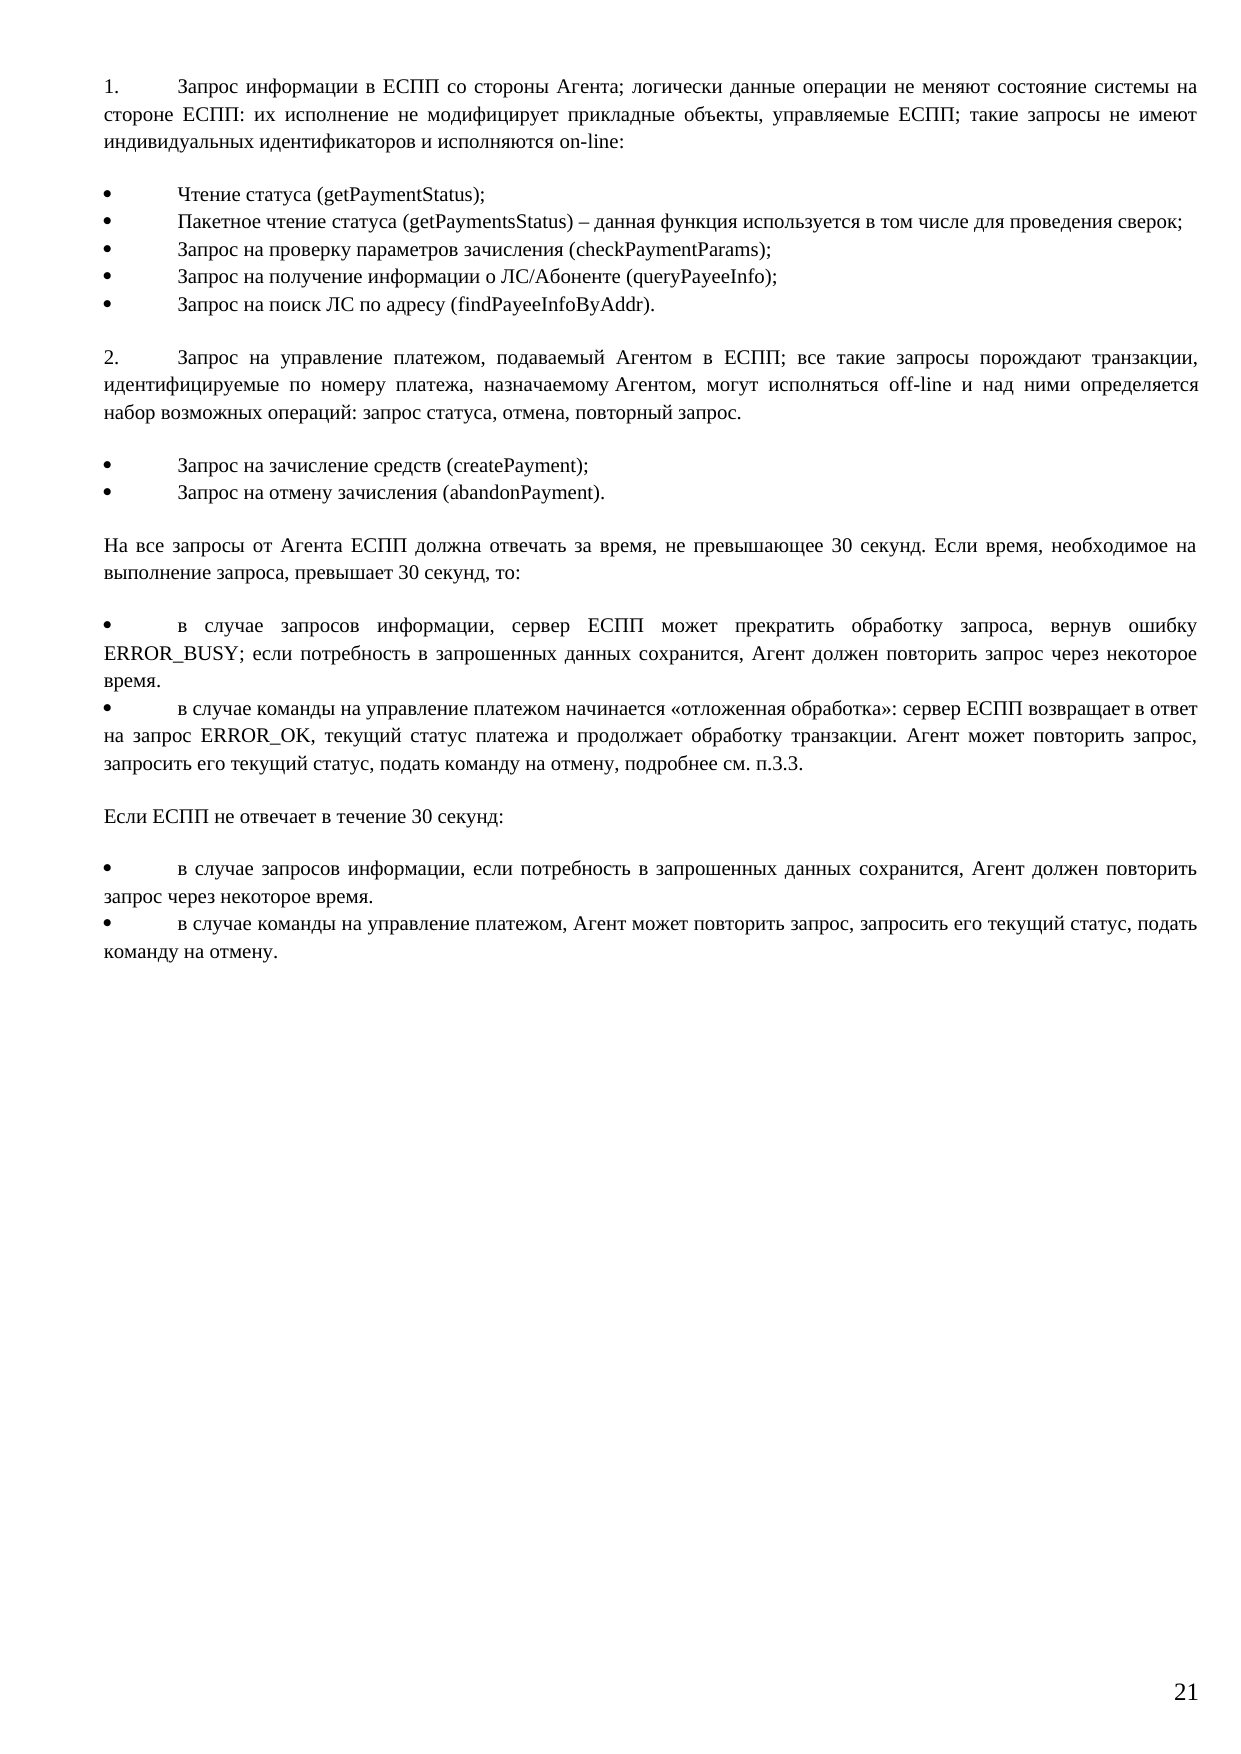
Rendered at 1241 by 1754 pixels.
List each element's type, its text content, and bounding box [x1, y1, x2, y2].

list Чтение статуса (getPaymentStatus); [103, 182, 1199, 206]
list Запрос на отмену зачисления (abandonPayment). [103, 480, 1199, 504]
list Запрос информации в ЕСПП со стороны Агента; логически данные операции не меняют состояние системы на стороне ЕСПП: их исполнение не модифицирует прикладные объекты, управляемые ЕСПП; такие запросы не имеют индивидуальных идентификаторов и исполняются on-line: [103, 74, 1199, 153]
list Запрос на проверку параметров зачисления (checkPaymentParams); [103, 237, 1199, 261]
list Запрос на получение информации о ЛС/Абоненте (queryPayeeInfo); [103, 264, 1199, 288]
list в случае запросов информации, сервер ЕСПП может прекратить обработку запроса, вернув ошибку ERROR_BUSY; если потребность в запрошенных данных сохранится, Агент должен повторить запрос через некоторое время. [103, 613, 1199, 692]
text На все запросы от Агента ЕСПП должна отвечать за время, не превышающее 30 секунд. Если время, необходимое на выполнение запроса, превышает 30 секунд, то: [103, 533, 1199, 584]
list Запрос на зачисление средств (createPayment); [103, 452, 1199, 477]
list Пакетное чтение статуса (getPaymentsStatus) – данная функция используется в том числе для проведения сверок; [103, 209, 1199, 233]
list в случае команды на управление платежом, Агент может повторить запрос, запросить его текущий статус, подать команду на отмену. [103, 911, 1199, 963]
list Запрос на поиск ЛС по адресу (findPayeeInfoByAddr). [103, 292, 1199, 316]
list в случае запросов информации, если потребность в запрошенных данных сохранится, Агент должен повторить запрос через некоторое время. [103, 856, 1199, 908]
list в случае команды на управление платежом начинается «отложенная обработка»: сервер ЕСПП возвращает в ответ на запрос ERROR_OK, текущий статус платежа и продолжает обработку транзакции. Агент может повторить запрос, запросить его текущий статус, подать команду на отмену, подробнее см. п.3.3. [103, 696, 1199, 775]
text Если ЕСПП не отвечает в течение 30 секунд: [103, 803, 1199, 828]
list Запрос на управление платежом, подаваемый Агентом в ЕСПП; все такие запросы порождают транзакции, идентифицируемые по номеру платежа, назначаемому Агентом, могут исполняться off-line и над ними определяется набор возможных операций: запрос статуса, отмена, повторный запрос. [103, 345, 1199, 424]
